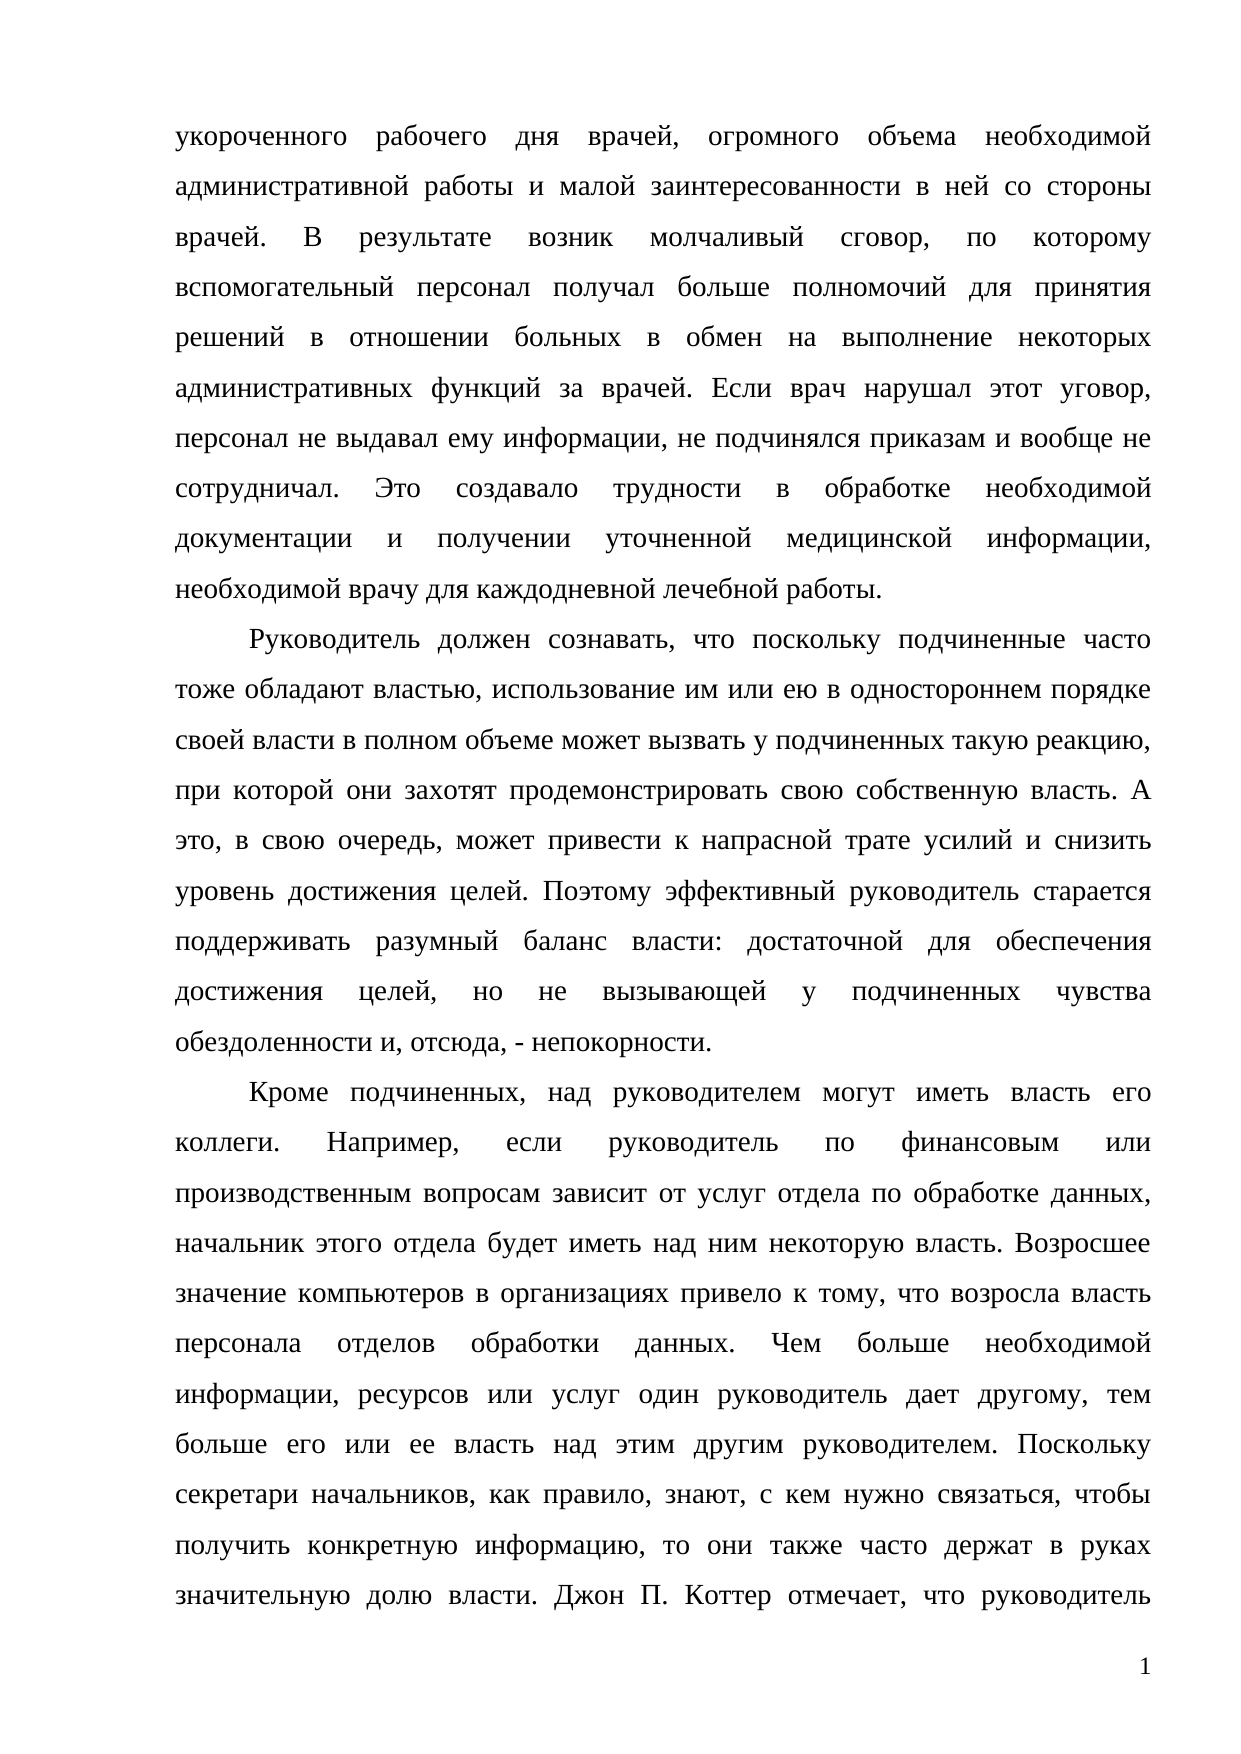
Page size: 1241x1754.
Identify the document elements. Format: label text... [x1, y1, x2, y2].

text Руководитель должен сознавать, что поскольку подчиненные часто тоже обладают властью, использование им или ею в одностороннем порядке своей власти в полном объеме может вызвать у подчиненных такую реакцию, при которой они захотят продемонстрировать свою собственную власть. А это, в свою очередь, может привести к напрасной трате усилий и снизить уровень достижения целей. Поэтому эффективный руководитель старается поддерживать разумный баланс власти: достаточной для обеспечения достижения целей, но не вызывающей у подчиненных чувства обездоленности и, отсюда, - непокорности. [175, 621, 1152, 1057]
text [175, 118, 1152, 604]
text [175, 1074, 1152, 1611]
